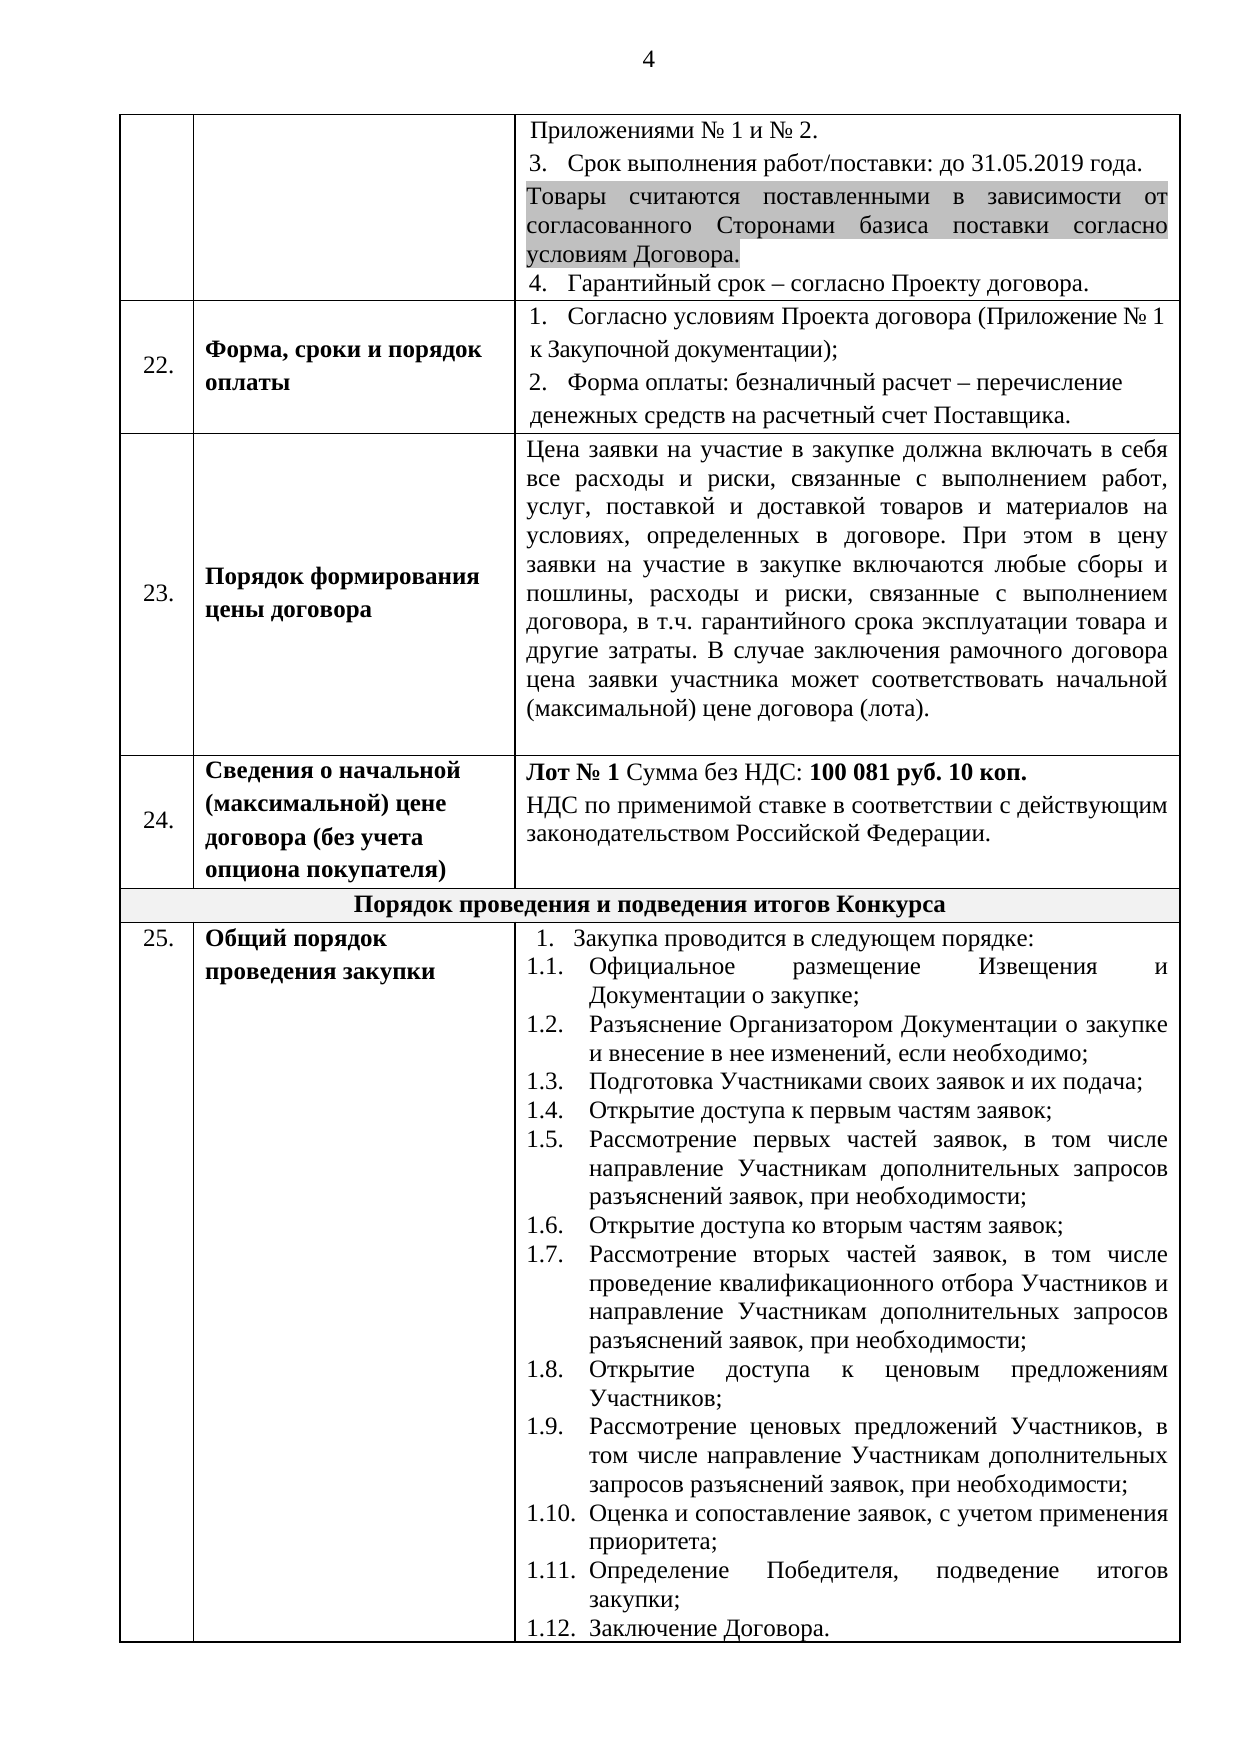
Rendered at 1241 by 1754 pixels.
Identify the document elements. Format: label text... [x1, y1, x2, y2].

table_cell Форма, сроки и порядок оплаты [194, 301, 514, 433]
table_cell Согласно условиям Проекта договора (Приложение № 1 к Закупочной документации); Форма оплаты: безналичный расчет – перечисление денежных средств на расчетный счет Поставщика. [516, 301, 1179, 433]
table_cell Порядок формирования цены договора [194, 434, 514, 754]
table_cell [516, 923, 1179, 1641]
table_cell Порядок проведения и подведения итогов Конкурса [121, 889, 1179, 922]
table_cell Лот № 1 Сумма без НДС: 100 081 руб. 10 коп. НДС по применимой ставке в соответствии с действующим законодательством Российской Федерации. [516, 756, 1179, 888]
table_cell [194, 923, 514, 1641]
table_cell [121, 115, 193, 300]
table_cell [516, 115, 1179, 300]
table_cell [121, 923, 193, 1641]
table_cell Сведения о начальной (максимальной) цене договора (без учета опциона покупателя) [194, 756, 514, 888]
table_cell [121, 434, 193, 754]
table_cell Цена заявки на участие в закупке должна включать в себя все расходы и риски, связанные с выполнением работ, услуг, поставкой и доставкой товаров и материалов на условиях, определенных в договоре. При этом в цену заявки на участие в закупке включаются любые сборы и пошлины, расходы и риски, связанные с выполнением договора, в т.ч. гарантийного срока эксплуатации товара и другие затраты. В случае заключения рамочного договора цена заявки участника может соответствовать начальной (максимальной) цене договора (лота). [516, 434, 1179, 754]
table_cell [194, 115, 514, 300]
table_cell [121, 301, 193, 433]
table_cell [121, 756, 193, 888]
